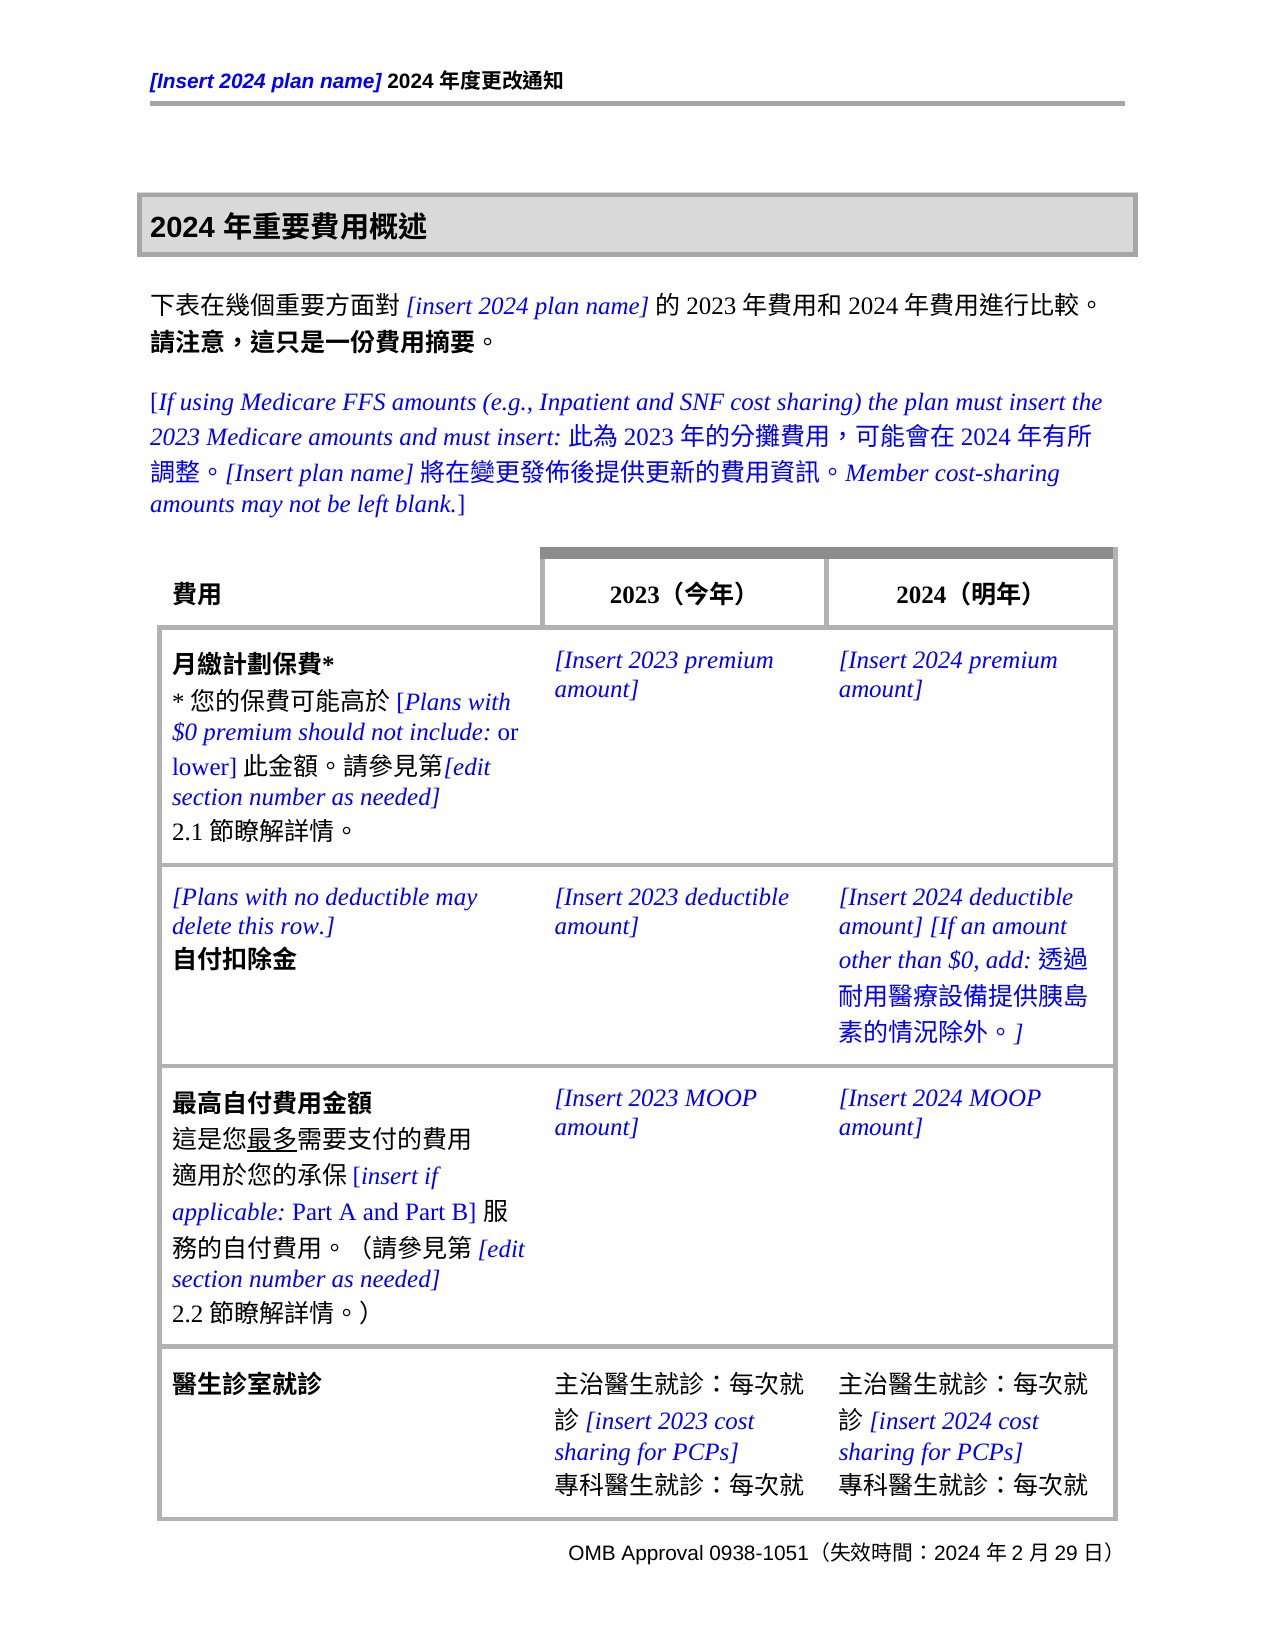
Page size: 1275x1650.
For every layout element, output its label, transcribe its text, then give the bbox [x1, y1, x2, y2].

table_header 2023（今年） [545, 559, 824, 625]
table_cell [Insert 2024 MOOP amount] [827, 1068, 1113, 1344]
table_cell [543, 1349, 827, 1517]
table_cell [Insert 2023 deductible amount] [543, 867, 827, 1063]
table_header 2024（明年） [829, 559, 1113, 625]
text 下表在幾個重要方面對 [insert 2024 plan name] 的 2023 年費用和 2024 年費用進行比較。請注意，這只是一份費用摘要。 [150, 286, 1125, 358]
table_cell 最高自付費用金額 這是您最多需要支付的費用 適用於您的承保 [insert if applicable: Part A and Part B] 服務的自付費用。（請參見第 [edit section number as needed] 2.2 節瞭解詳情。） [162, 1068, 542, 1344]
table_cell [827, 1349, 1113, 1517]
table_cell [Plans with no deductible may delete this row.] 自付扣除金 [162, 867, 542, 1063]
table_header 費用 [160, 547, 540, 625]
table_cell [Insert 2023 premium amount] [543, 630, 827, 862]
subtitle 2024 年重要費用概述 [142, 197, 1133, 252]
text [If using Medicare FFS amounts (e.g., Inpatient and SNF cost sharing) the plan must insert the 2023 Medicare amounts and must insert: 此為 2023 年的分攤費用，可能會在 2024 年有所調整。[Insert plan name] 將在變更發佈後提供更新的費用資訊。Member cost-sharing amounts may not be left blank.] [150, 387, 1106, 517]
table_cell [Insert 2024 premium amount] [827, 630, 1113, 862]
table_cell 醫生診室就診 [162, 1349, 542, 1517]
table_cell [Insert 2024 deductible amount] [If an amount other than $0, add: 透過耐用醫療設備提供胰島素的情況除外。] [827, 867, 1113, 1063]
table_cell 月繳計劃保費* * 您的保費可能高於 [Plans with $0 premium should not include: or lower] 此金額。請參見第[edit section number as needed] 2.1 節瞭解詳情。 [162, 630, 542, 862]
table_cell [Insert 2023 MOOP amount] [543, 1068, 827, 1344]
